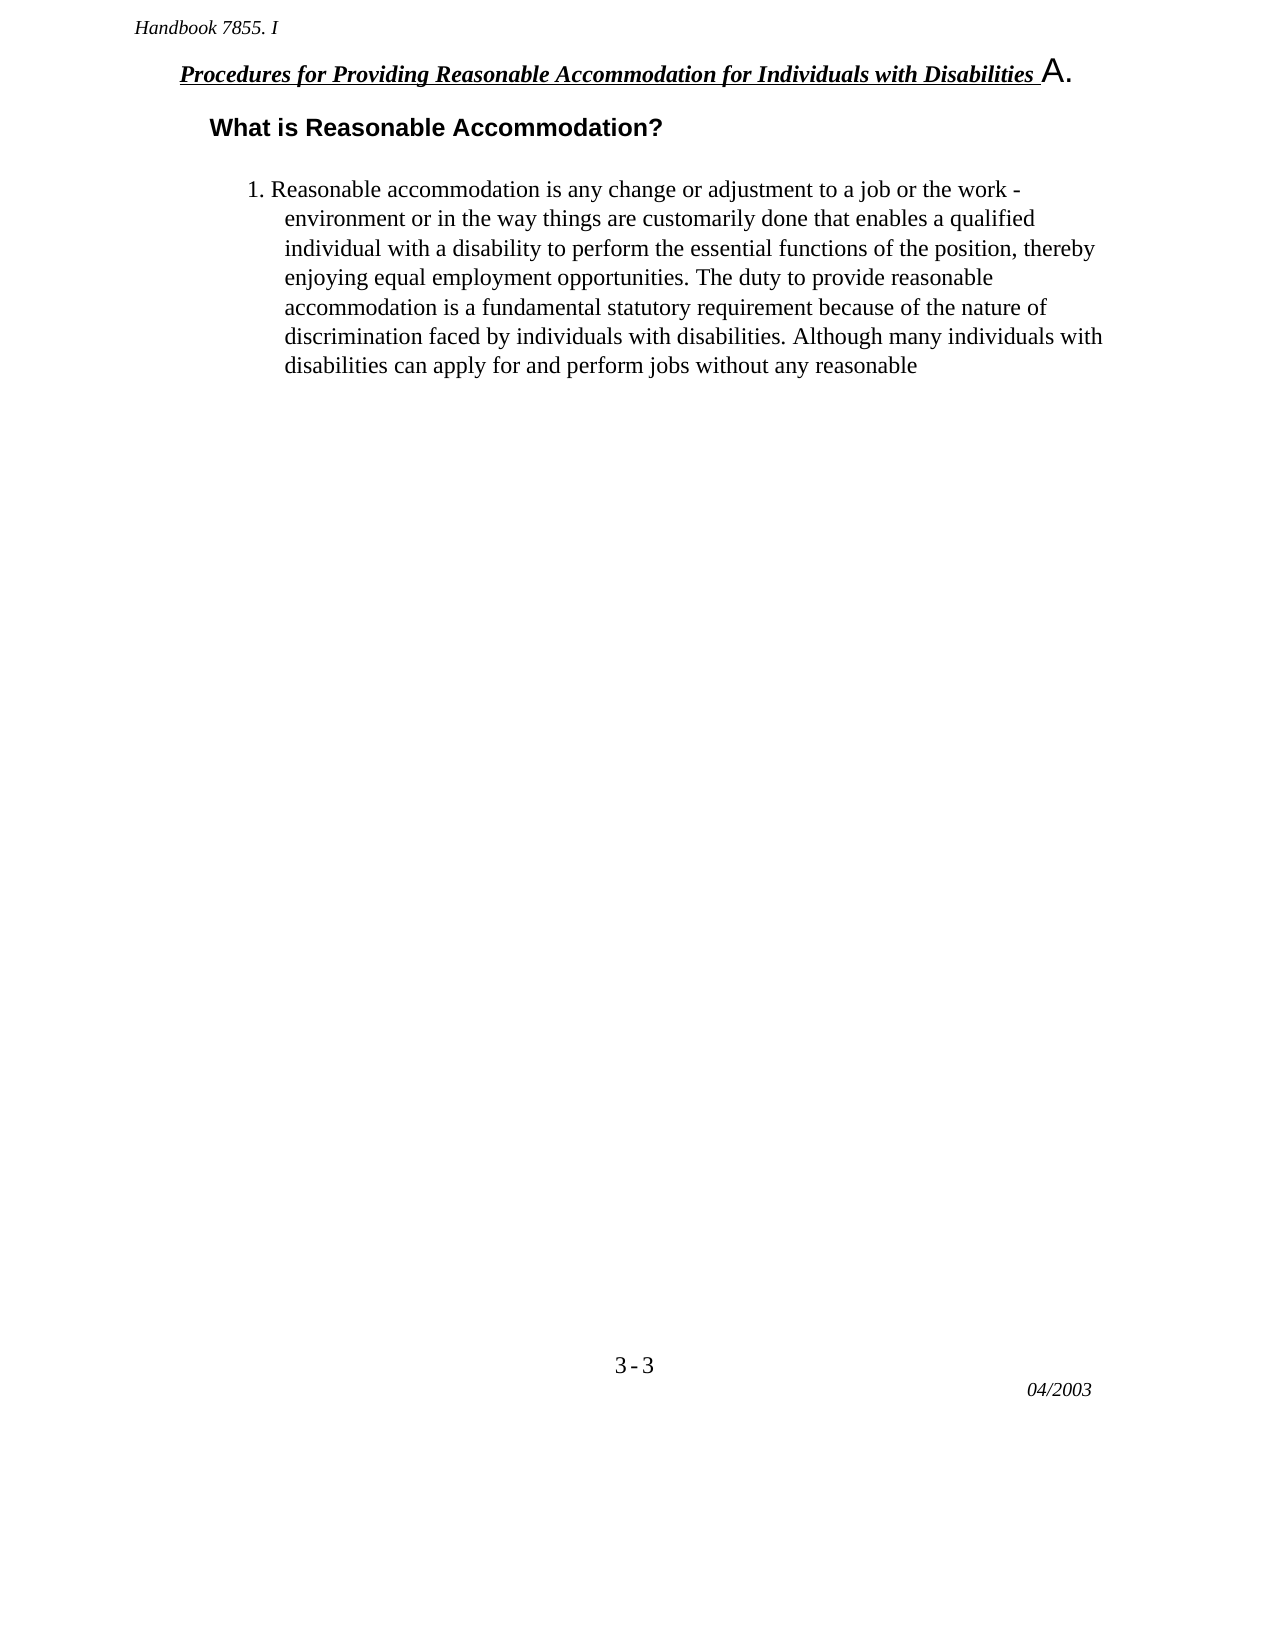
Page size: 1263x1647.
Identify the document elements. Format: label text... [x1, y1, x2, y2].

text 04/2003 [1027, 1379, 1141, 1401]
text Handbook 7855. I [134, 17, 1141, 39]
text 1. Reasonable accommodation is any change or adjustment to a job or the work - environment or in the way things are customarily done that enables a qualified individual with a disability to perform the essential functions of the position, thereby enjoying equal employment opportunities. The duty to provide reasonable accommodation is a fundamental statutory requirement because of the nature of discrimination faced by individuals with disabilities. Although many individuals with disabilities can apply for and perform jobs without any reasonable [247, 173, 1134, 380]
text 3-3 [127, 1351, 1141, 1379]
text Procedures for Providing Reasonable Accommodation for Individuals with Disabilities A. What is Reasonable Accommodation? [179, 39, 1089, 148]
